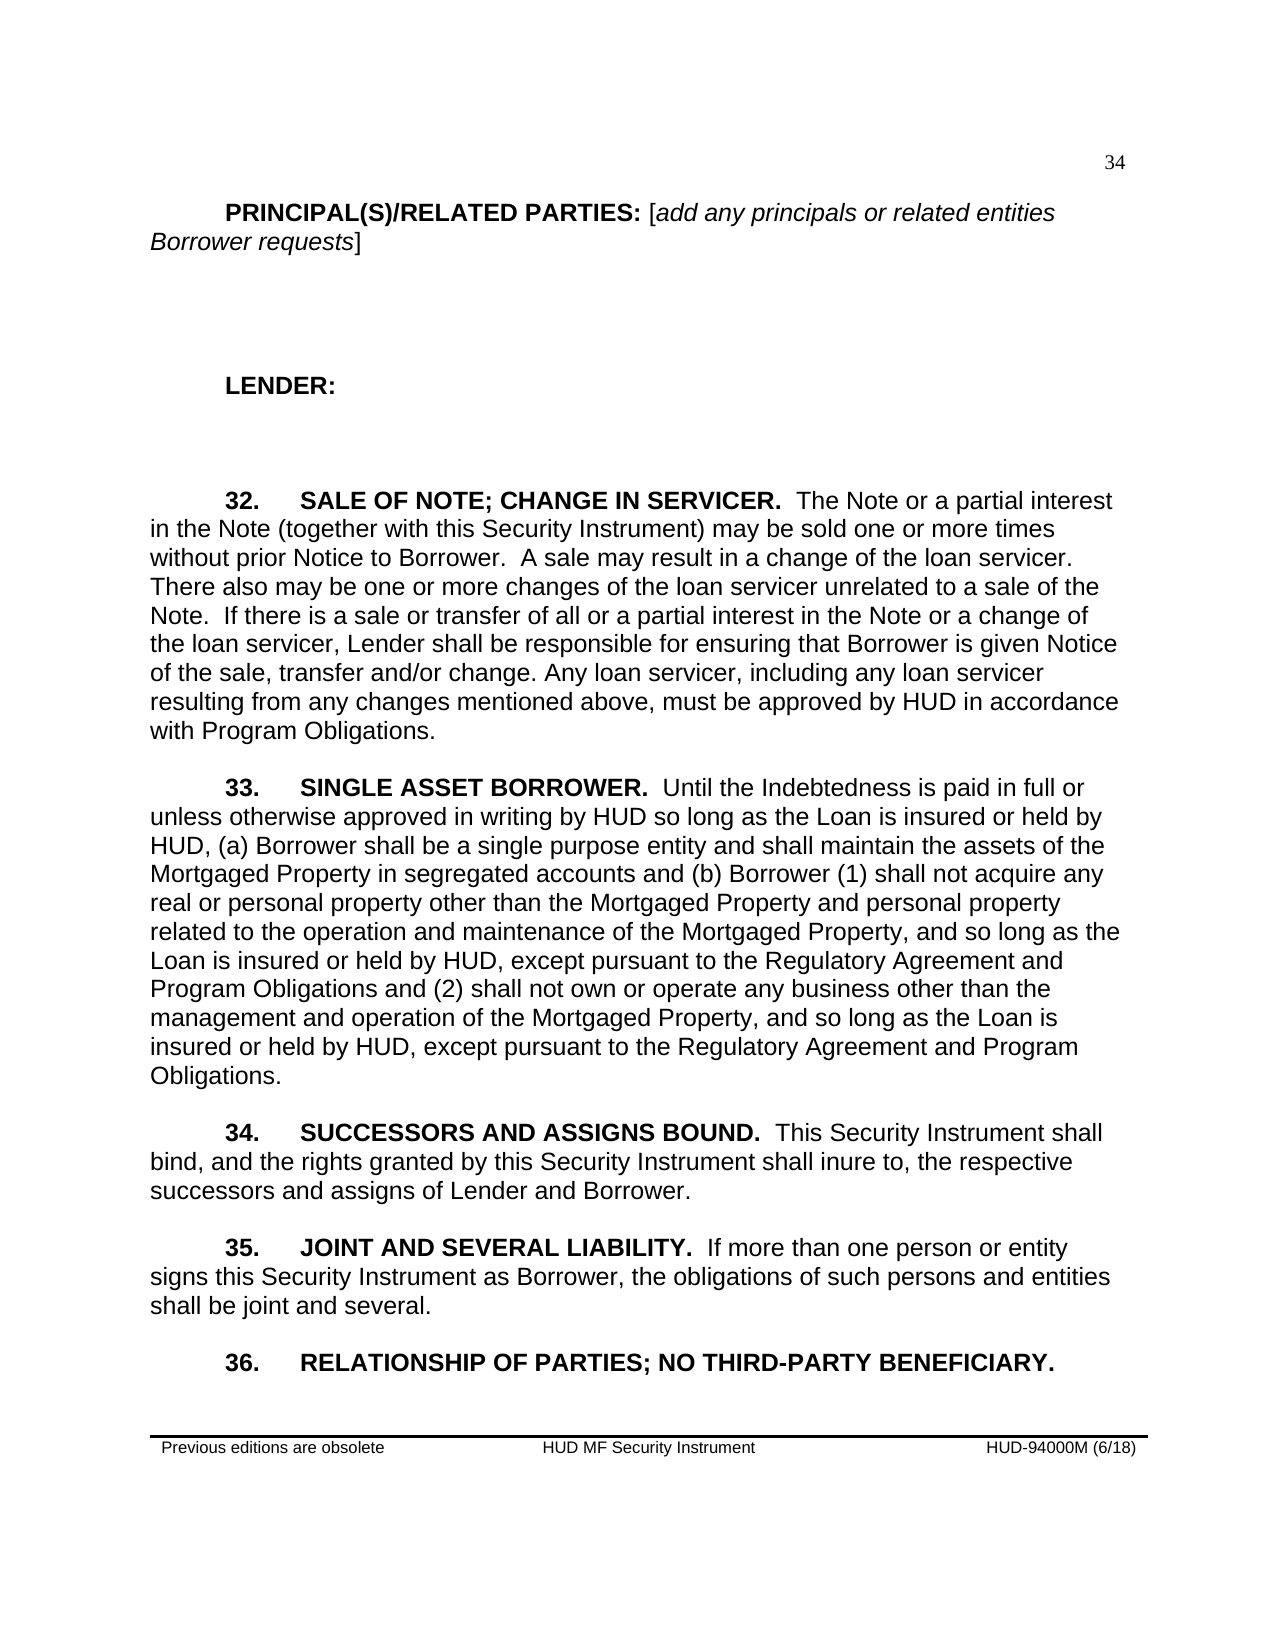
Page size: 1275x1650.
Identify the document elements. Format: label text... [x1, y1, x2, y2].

text PRINCIPAL(S)/RELATED PARTIES: [add any principals or related entities Borrower requests] [150, 198, 1125, 256]
text 36. RELATIONSHIP OF PARTIES; NO THIRD-PARTY BENEFICIARY. [150, 1348, 1125, 1377]
text LENDER: [150, 371, 1125, 399]
text 35. JOINT AND SEVERAL LIABILITY. If more than one person or entity signs this Security Instrument as Borrower, the obligations of such persons and entities shall be joint and several. [150, 1233, 1125, 1319]
text 32. OF NOTE; CHANGE IN SERVICER. The Note or a partial interest in the Note (together with this Security Instrument) may be sold one or more times without prior Notice to Borrower. A sale may result in a change of the loan servicer. There also may be one or more changes of the loan servicer unrelated to a sale of the Note. If there is a sale or transfer of all or a partial interest in the Note or a change of the loan servicer, Lender shall be responsible for ensuring that Borrower is given Notice of the sale, transfer and/or change. Any loan servicer, including any loan servicer resulting from any changes mentioned above, must be approved by HUD in accordance with Program Obligations. [150, 486, 1125, 744]
text 34. SUCCESSORS AND ASSIGNS BOUND. This Security Instrument shall bind, and the rights granted by this Security Instrument shall inure to, the respective successors and assigns of Lender and Borrower. [150, 1118, 1125, 1204]
text 33. SINGLE ASSET BORROWER. Until the Indebtedness is paid in full or unless otherwise approved in writing by HUD so long as the Loan is insured or held by HUD, (a) Borrower shall be a single purpose entity and shall maintain the assets of the Mortgaged Property in segregated accounts and (b) Borrower (1) shall not acquire any real or personal property other than the Mortgaged Property and personal property related to the operation and maintenance of the Mortgaged Property, and so long as the Loan is insured or held by HUD, except pursuant to the Regulatory Agreement and Program Obligations and (2) shall not own or operate any business other than the management and operation of the Mortgaged Property, and so long as the Loan is insured or held by HUD, except pursuant to the Regulatory Agreement and Program Obligations. [150, 773, 1125, 1089]
